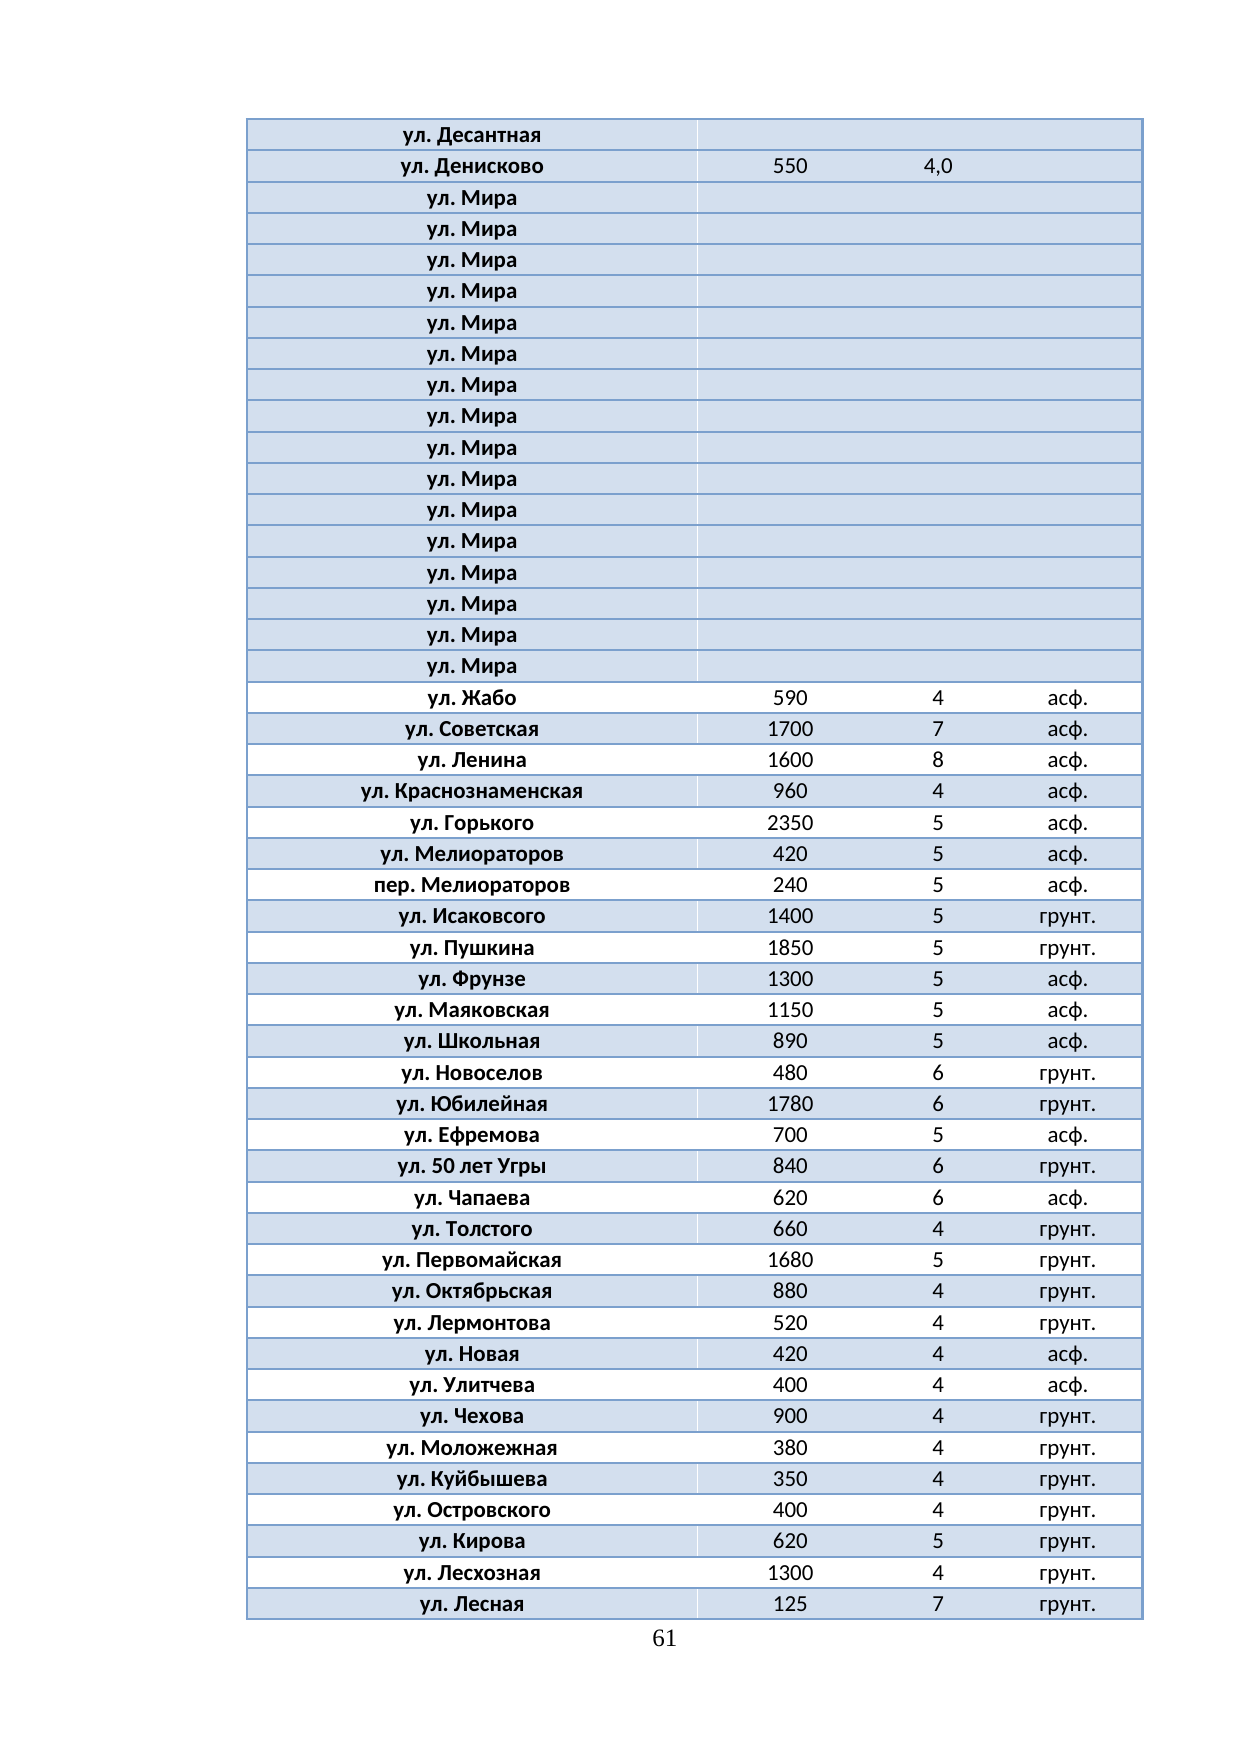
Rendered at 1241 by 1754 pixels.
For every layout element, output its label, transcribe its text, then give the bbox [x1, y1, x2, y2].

table_cell 4 [883, 1339, 993, 1368]
table_cell [698, 433, 883, 462]
table_cell ул. Юбилейная [248, 1089, 697, 1118]
table_cell ул. 50 лет Угры [248, 1151, 697, 1181]
table_cell грунт. [993, 1058, 1141, 1087]
table_cell ул. Мира [248, 308, 697, 337]
table_cell ул. Ленина [248, 745, 697, 774]
table_cell ул. Мира [248, 620, 697, 649]
table_cell 4 [883, 683, 993, 712]
table_cell грунт. [993, 1526, 1141, 1556]
table_cell [698, 183, 883, 212]
table_cell ул. Мира [248, 183, 697, 212]
table_cell 420 [698, 839, 883, 868]
table_cell ул. Мира [248, 558, 697, 587]
table_cell 5 [883, 1026, 993, 1056]
table_cell [698, 558, 883, 587]
table_cell грунт. [993, 933, 1141, 962]
table_cell [993, 401, 1141, 431]
table_cell ул. Краснознаменская [248, 776, 697, 806]
table_cell 6 [883, 1089, 993, 1118]
table_cell [698, 245, 883, 274]
table_cell ул. Ефремова [248, 1120, 697, 1149]
table_cell [698, 464, 883, 493]
table_cell асф. [993, 776, 1141, 806]
table_cell [883, 339, 993, 368]
table_cell ул. Моложежная [248, 1433, 697, 1462]
table_cell 2350 [698, 808, 883, 837]
table_cell [698, 339, 883, 368]
table_cell 4 [883, 1558, 993, 1587]
table_cell [993, 433, 1141, 462]
table_cell 6 [883, 1183, 993, 1212]
table_cell [698, 401, 883, 431]
table_cell ул. Островского [248, 1495, 697, 1524]
table_cell 5 [883, 901, 993, 931]
table_cell [883, 433, 993, 462]
table_cell ул. Мира [248, 433, 697, 462]
table_cell асф. [993, 683, 1141, 712]
table_cell 6 [883, 1058, 993, 1087]
table_cell ул. Мира [248, 495, 697, 524]
table_cell 5 [883, 1245, 993, 1274]
table_cell ул. Мира [248, 526, 697, 556]
table_cell [993, 245, 1141, 274]
table_cell [993, 526, 1141, 556]
table_cell ул. Толстого [248, 1214, 697, 1243]
table_cell 520 [698, 1308, 883, 1337]
table_cell [883, 183, 993, 212]
table_cell 1400 [698, 901, 883, 931]
table_cell [883, 276, 993, 306]
table_cell ул. Мира [248, 589, 697, 618]
table_cell 480 [698, 1058, 883, 1087]
table_cell [883, 651, 993, 681]
table_cell 1680 [698, 1245, 883, 1274]
table_cell 890 [698, 1026, 883, 1056]
table_cell асф. [993, 1120, 1141, 1149]
table_cell грунт. [993, 1589, 1141, 1618]
table_cell грунт. [993, 1464, 1141, 1493]
table_cell грунт. [993, 1495, 1141, 1524]
table_cell [698, 526, 883, 556]
table_cell пер. Мелиораторов [248, 870, 697, 899]
table_cell ул. Денисково [248, 151, 697, 181]
table_cell ул. Мира [248, 370, 697, 399]
table_cell ул. Десантная [248, 120, 697, 149]
table_cell [993, 558, 1141, 587]
table_cell 620 [698, 1526, 883, 1556]
table_cell ул. Лесхозная [248, 1558, 697, 1587]
table_cell 4,0 [883, 151, 993, 181]
table_cell 7 [883, 714, 993, 743]
table_cell 7 [883, 1589, 993, 1618]
table_cell асф. [993, 995, 1141, 1024]
table_cell 590 [698, 683, 883, 712]
table_cell грунт. [993, 1433, 1141, 1462]
table_cell ул. Жабо [248, 683, 697, 712]
table_cell 4 [883, 1214, 993, 1243]
table_cell ул. Мелиораторов [248, 839, 697, 868]
table_cell ул. Мира [248, 651, 697, 681]
table_cell 900 [698, 1401, 883, 1431]
table_cell асф. [993, 714, 1141, 743]
table_cell [993, 308, 1141, 337]
table_cell 620 [698, 1183, 883, 1212]
table_cell 5 [883, 995, 993, 1024]
table_cell ул. Мира [248, 401, 697, 431]
table_cell 400 [698, 1370, 883, 1399]
table_cell 1300 [698, 964, 883, 993]
table_cell [883, 370, 993, 399]
table_cell 1780 [698, 1089, 883, 1118]
table_cell ул. Мира [248, 339, 697, 368]
table_cell [883, 464, 993, 493]
table_cell [993, 339, 1141, 368]
table_cell ул. Школьная [248, 1026, 697, 1056]
table_cell [993, 495, 1141, 524]
table_cell ул. Мира [248, 214, 697, 243]
table_cell ул. Горького [248, 808, 697, 837]
table_cell [698, 589, 883, 618]
table_cell [698, 651, 883, 681]
table_cell [883, 245, 993, 274]
table_cell асф. [993, 870, 1141, 899]
table_cell [883, 589, 993, 618]
table_cell [993, 276, 1141, 306]
table_cell [993, 214, 1141, 243]
table_cell грунт. [993, 1245, 1141, 1274]
table_cell 660 [698, 1214, 883, 1243]
table_cell [993, 370, 1141, 399]
table_cell грунт. [993, 1558, 1141, 1587]
table_cell [698, 495, 883, 524]
table_cell [993, 183, 1141, 212]
table_cell грунт. [993, 1151, 1141, 1181]
table_cell ул. Новоселов [248, 1058, 697, 1087]
table_cell асф. [993, 1370, 1141, 1399]
table_cell [883, 558, 993, 587]
table_cell 1700 [698, 714, 883, 743]
table_cell 4 [883, 1401, 993, 1431]
table_cell 8 [883, 745, 993, 774]
table_cell 4 [883, 1464, 993, 1493]
table_cell [993, 151, 1141, 181]
table_cell 1300 [698, 1558, 883, 1587]
table_cell 380 [698, 1433, 883, 1462]
table_cell 5 [883, 839, 993, 868]
table_cell ул. Лесная [248, 1589, 697, 1618]
table_cell 5 [883, 1120, 993, 1149]
table_cell асф. [993, 1183, 1141, 1212]
table_cell ул. Кирова [248, 1526, 697, 1556]
table_cell ул. Лермонтова [248, 1308, 697, 1337]
table_cell [883, 401, 993, 431]
table_cell ул. Фрунзе [248, 964, 697, 993]
table_cell ул. Маяковская [248, 995, 697, 1024]
table_cell 4 [883, 776, 993, 806]
table_cell 550 [698, 151, 883, 181]
table_cell [883, 214, 993, 243]
table_cell 1150 [698, 995, 883, 1024]
table_cell ул. Мира [248, 464, 697, 493]
table_cell грунт. [993, 901, 1141, 931]
table_cell грунт. [993, 1308, 1141, 1337]
table_cell ул. Чапаева [248, 1183, 697, 1212]
table_cell 400 [698, 1495, 883, 1524]
table_cell [698, 276, 883, 306]
table_cell [698, 620, 883, 649]
table_cell [883, 495, 993, 524]
table_cell 4 [883, 1433, 993, 1462]
table_cell ул. Октябрьская [248, 1276, 697, 1306]
table_cell [993, 589, 1141, 618]
table_cell [698, 214, 883, 243]
table_cell 1600 [698, 745, 883, 774]
table_cell 5 [883, 964, 993, 993]
table_cell 5 [883, 870, 993, 899]
table_cell асф. [993, 964, 1141, 993]
table_cell 5 [883, 1526, 993, 1556]
table_cell [993, 120, 1141, 149]
table_cell ул. Чехова [248, 1401, 697, 1431]
table_cell 4 [883, 1308, 993, 1337]
table_cell ул. Первомайская [248, 1245, 697, 1274]
table_cell асф. [993, 808, 1141, 837]
table_cell грунт. [993, 1401, 1141, 1431]
table_cell 240 [698, 870, 883, 899]
table_cell асф. [993, 745, 1141, 774]
table_cell асф. [993, 1339, 1141, 1368]
table_cell 6 [883, 1151, 993, 1181]
table_cell 350 [698, 1464, 883, 1493]
table_cell [993, 620, 1141, 649]
table_cell 4 [883, 1370, 993, 1399]
table_cell [883, 526, 993, 556]
table_cell 5 [883, 933, 993, 962]
table_cell [883, 308, 993, 337]
table_cell ул. Улитчева [248, 1370, 697, 1399]
table_cell [993, 651, 1141, 681]
table_cell ул. Советская [248, 714, 697, 743]
table_cell 125 [698, 1589, 883, 1618]
table_cell асф. [993, 839, 1141, 868]
table_cell грунт. [993, 1276, 1141, 1306]
table_cell ул. Мира [248, 245, 697, 274]
table_cell 4 [883, 1495, 993, 1524]
table_cell 5 [883, 808, 993, 837]
table_cell [993, 464, 1141, 493]
table_cell 960 [698, 776, 883, 806]
table_cell [698, 308, 883, 337]
table_cell 1850 [698, 933, 883, 962]
table_cell 840 [698, 1151, 883, 1181]
table_cell ул. Куйбышева [248, 1464, 697, 1493]
table_cell ул. Пушкина [248, 933, 697, 962]
table_cell ул. Исаковсого [248, 901, 697, 931]
table_cell 880 [698, 1276, 883, 1306]
table_cell ул. Мира [248, 276, 697, 306]
table_cell [883, 120, 993, 149]
table_cell 420 [698, 1339, 883, 1368]
table_cell ул. Новая [248, 1339, 697, 1368]
table_cell [883, 620, 993, 649]
table_cell 4 [883, 1276, 993, 1306]
table_cell [698, 120, 883, 149]
table_cell 700 [698, 1120, 883, 1149]
table_cell грунт. [993, 1089, 1141, 1118]
table_cell грунт. [993, 1214, 1141, 1243]
table_cell [698, 370, 883, 399]
table_cell асф. [993, 1026, 1141, 1056]
